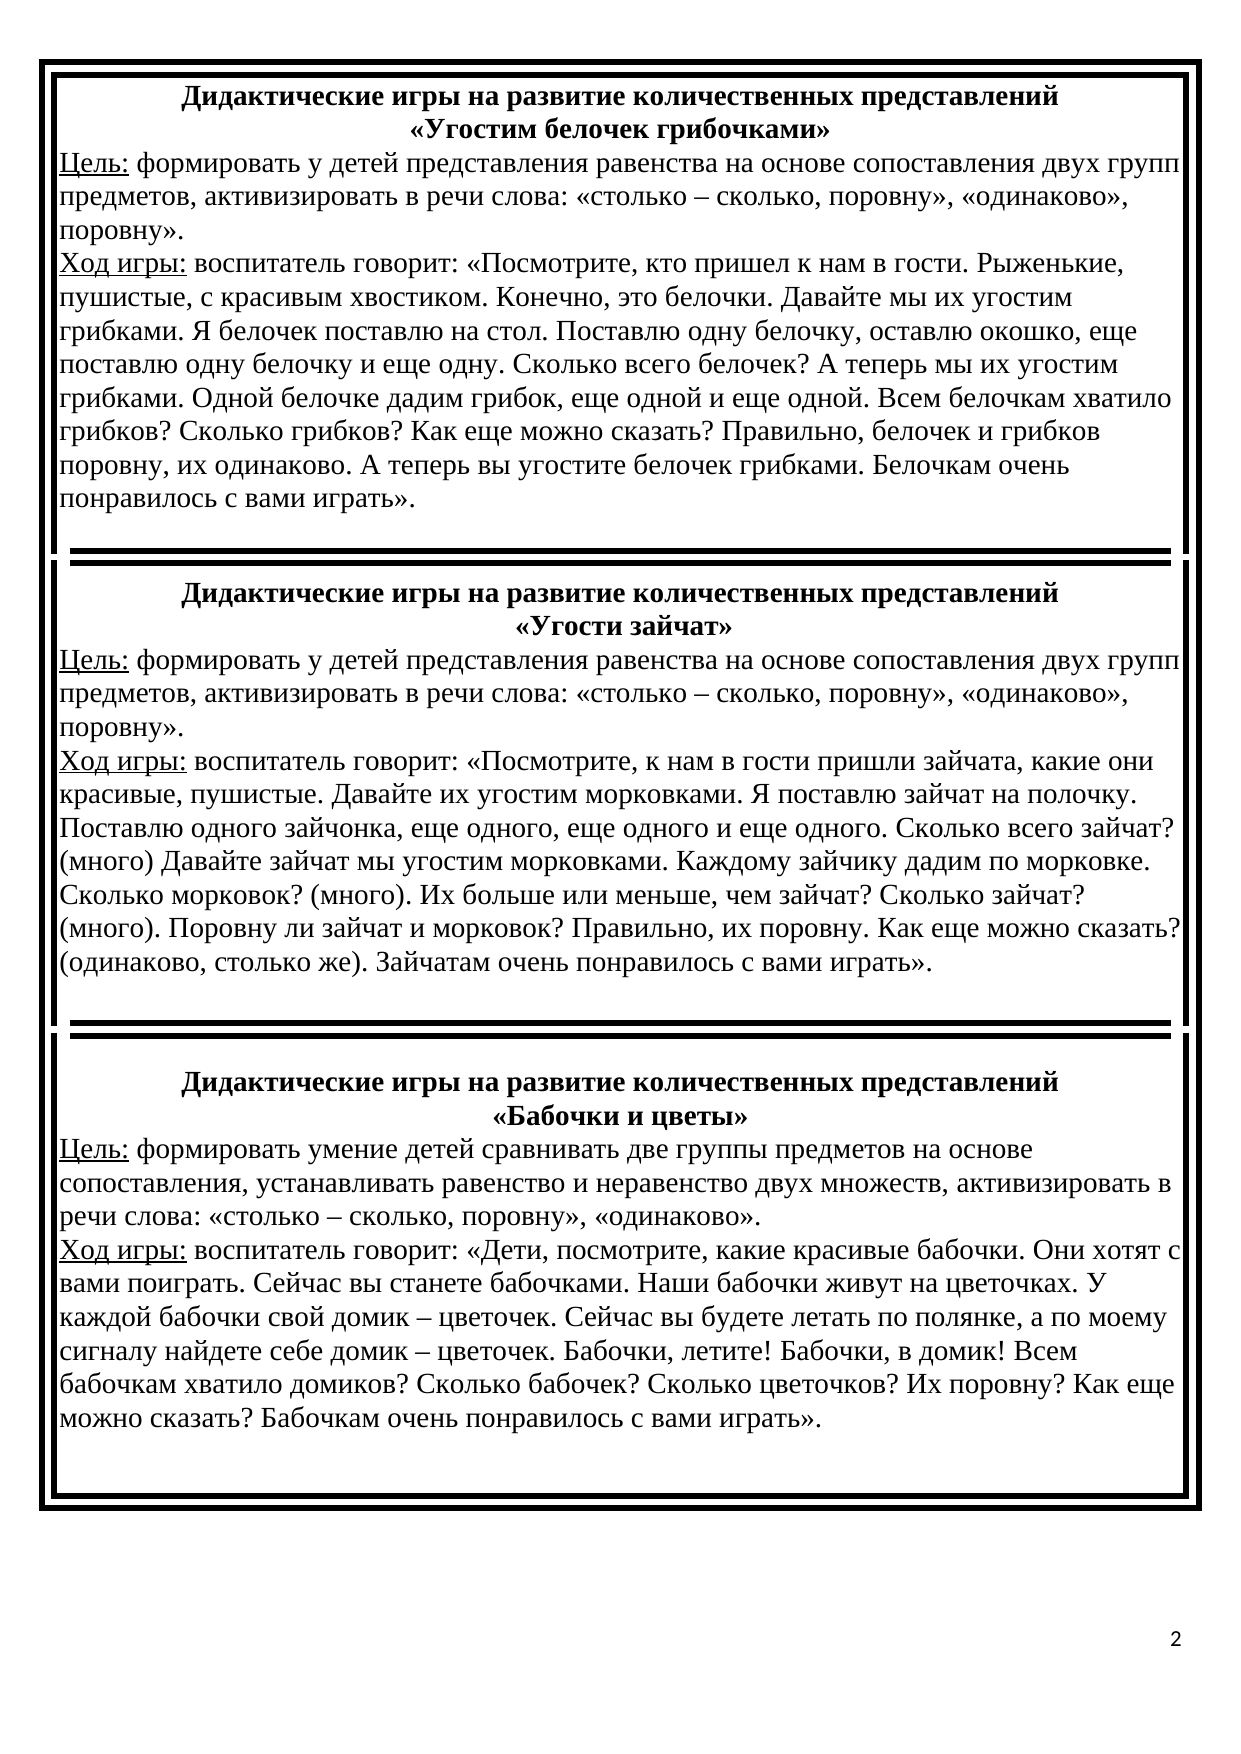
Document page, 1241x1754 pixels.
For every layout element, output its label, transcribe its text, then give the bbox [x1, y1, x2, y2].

table_cell Дидактические игры на развитие количественных представлений «Бабочки и цветы» Цель: формировать умение детей сравнивать две группы предметов на основе сопоставления, устанавливать равенство и неравенство двух множеств, активизировать в речи слова: «столько – сколько, поровну», «одинаково». Ход игры: воспитатель говорит: «Дети, посмотрите, какие красивые бабочки. Они хотят с вами поиграть. Сейчас вы станете бабочками. Наши бабочки живут на цветочках. У каждой бабочки свой домик – цветочек. Сейчас вы будете летать по полянке, а по моему сигналу найдете себе домик – цветочек. Бабочки, летите! Бабочки, в домик! Всем бабочкам хватило домиков? Сколько бабочек? Сколько цветочков? Их поровну? Как еще можно сказать? Бабочкам очень понравилось с вами играть». [48, 1020, 1192, 1492]
table_cell Дидактические игры на развитие количественных представлений «Угостим белочек грибочками» Цель: формировать у детей представления равенства на основе сопоставления двух групп предметов, активизировать в речи слова: «столько – сколько, поровну», «одинаково», поровну». Ход игры: воспитатель говорит: «Посмотрите, кто пришел к нам в гости. Рыженькие, пушистые, с красивым хвостиком. Конечно, это белочки. Давайте мы их угостим грибками. Я белочек поставлю на стол. Поставлю одну белочку, оставлю окошко, еще поставлю одну белочку и еще одну. Сколько всего белочек? А теперь мы их угостим грибками. Одной белочке дадим грибок, еще одной и еще одной. Всем белочкам хватило грибков? Сколько грибков? Как еще можно сказать? Правильно, белочек и грибков поровну, их одинаково. А теперь вы угостите белочек грибками. Белочкам очень понравилось с вами играть». [48, 65, 1192, 547]
table_cell Дидактические игры на развитие количественных представлений «Угости зайчат» Цель: формировать у детей представления равенства на основе сопоставления двух групп предметов, активизировать в речи слова: «столько – сколько, поровну», «одинаково», поровну». Ход игры: воспитатель говорит: «Посмотрите, к нам в гости пришли зайчата, какие они красивые, пушистые. Давайте их угостим морковками. Я поставлю зайчат на полочку. Поставлю одного зайчонка, еще одного, еще одного и еще одного. Сколько всего зайчат? (много) Давайте зайчат мы угостим морковками. Каждому зайчику дадим по морковке. Сколько морковок? (много). Их больше или меньше, чем зайчат? Сколько зайчат? (много). Поровну ли зайчат и морковок? Правильно, их поровну. Как еще можно сказать? (одинаково, столько же). Зайчатам очень понравилось с вами играть». [48, 548, 1192, 1020]
